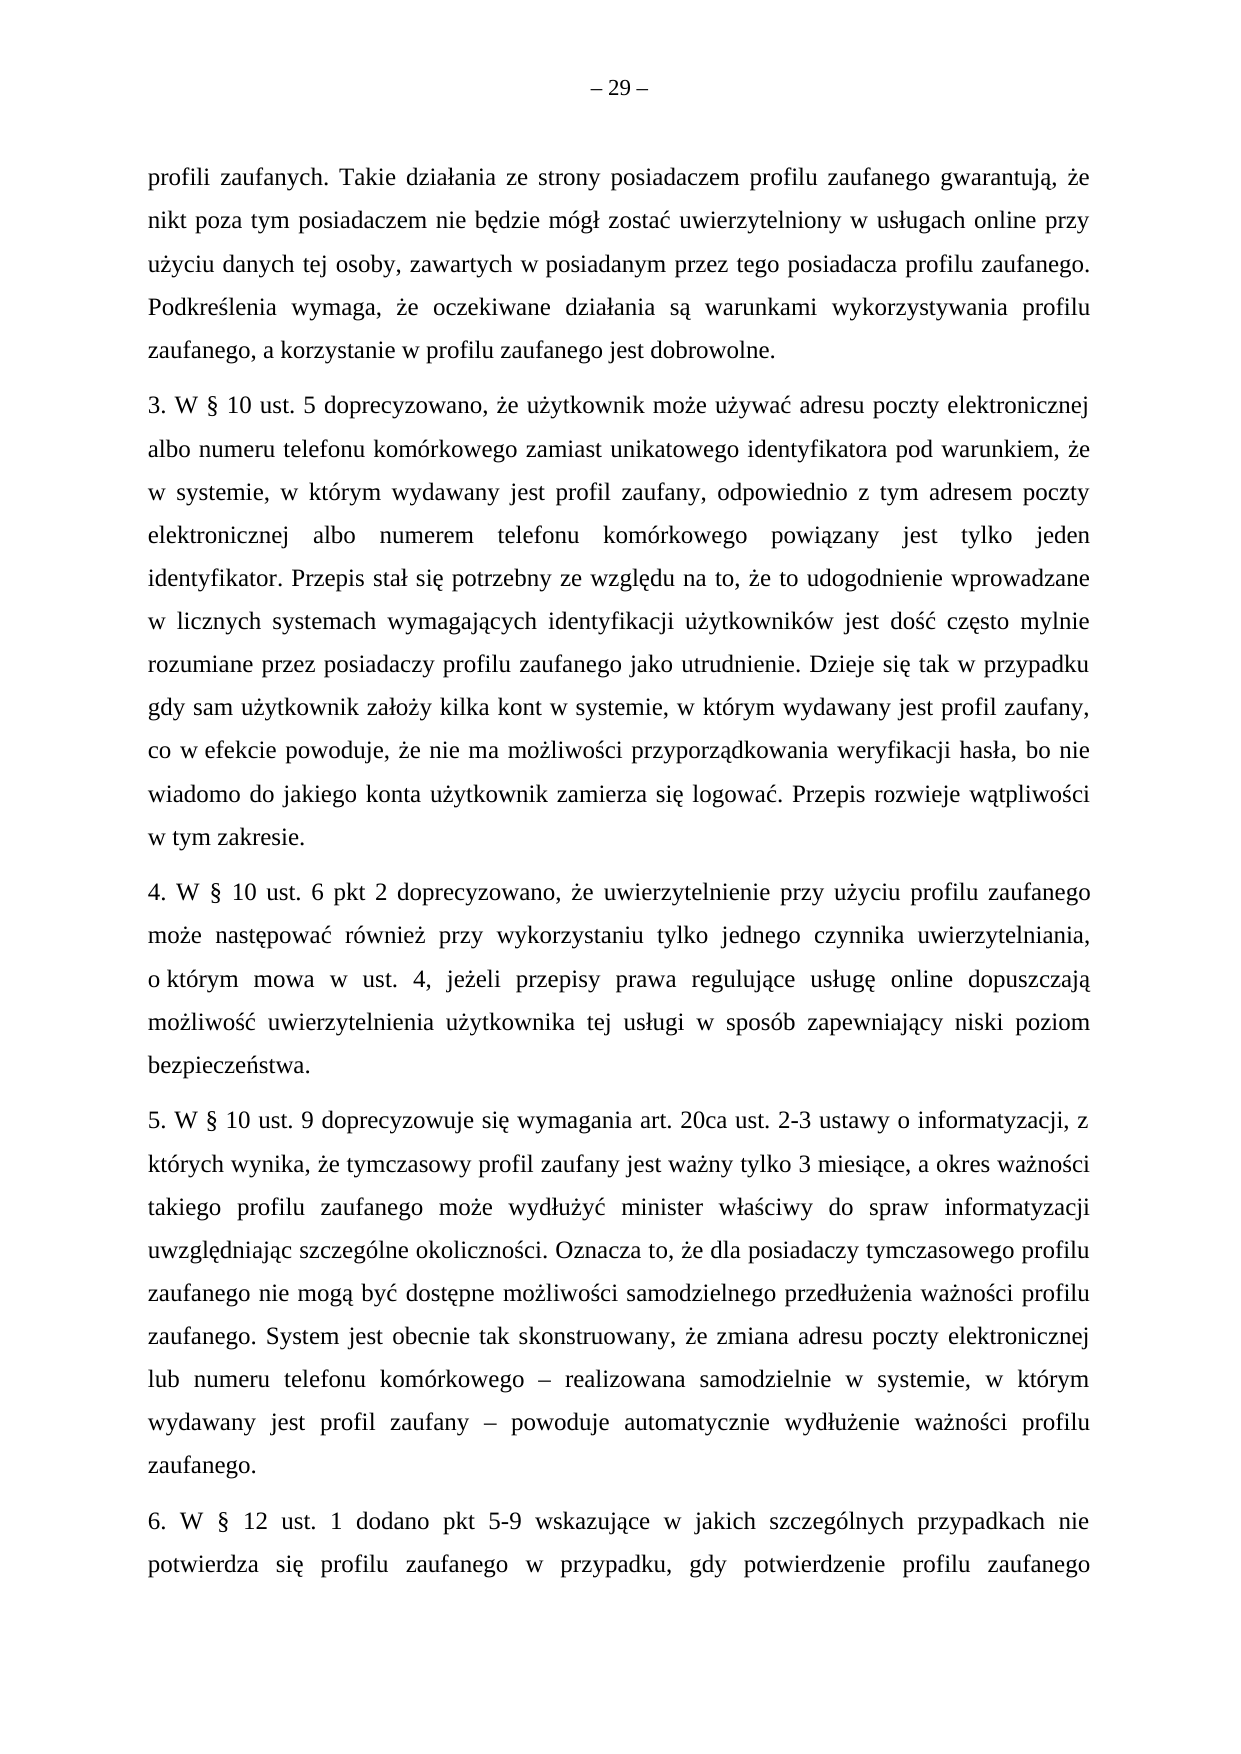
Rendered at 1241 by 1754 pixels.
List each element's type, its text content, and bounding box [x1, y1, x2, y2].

text 5. W § 10 ust. 9 doprecyzowuje się wymagania art. 20ca ust. 2-3 ustawy o informatyzacji, z których wynika, że tymczasowy profil zaufany jest ważny tylko 3 miesiące, a okres ważności takiego profilu zaufanego może wydłużyć minister właściwy do spraw informatyzacji uwzględniając szczególne okoliczności. Oznacza to, że dla posiadaczy tymczasowego profilu zaufanego nie mogą być dostępne możliwości samodzielnego przedłużenia ważności profilu zaufanego. System jest obecnie tak skonstruowany, że zmiana adresu poczty elektronicznej lub numeru telefonu komórkowego – realizowana samodzielnie w systemie, w którym wydawany jest profil zaufany – powoduje automatycznie wydłużenie ważności profilu zaufanego. [148, 1106, 1091, 1479]
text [148, 1506, 1091, 1578]
text 3. W § 10 ust. 5 doprecyzowano, że użytkownik może używać adresu poczty elektronicznej albo numeru telefonu komórkowego zamiast unikatowego identyfikatora pod warunkiem, że w systemie, w którym wydawany jest profil zaufany, odpowiednio z tym adresem poczty elektronicznej albo numerem telefonu komórkowego powiązany jest tylko jeden identyfikator. Przepis stał się potrzebny ze względu na to, że to udogodnienie wprowadzane w licznych systemach wymagających identyfikacji użytkowników jest dość często mylnie rozumiane przez posiadaczy profilu zaufanego jako utrudnienie. Dzieje się tak w przypadku gdy sam użytkownik założy kilka kont w systemie, w którym wydawany jest profil zaufany, co w efekcie powoduje, że nie ma możliwości przyporządkowania weryfikacji hasła, bo nie wiadomo do jakiego konta użytkownik zamierza się logować. Przepis rozwieje wątpliwości w tym zakresie. [148, 391, 1091, 851]
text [148, 162, 1091, 364]
text 4. W § 10 ust. 6 pkt 2 doprecyzowano, że uwierzytelnienie przy użyciu profilu zaufanego może następować również przy wykorzystaniu tylko jednego czynnika uwierzytelniania, o którym mowa w ust. 4, jeżeli przepisy prawa regulujące usługę online dopuszczają możliwość uwierzytelnienia użytkownika tej usługi w sposób zapewniający niski poziom bezpieczeństwa. [148, 877, 1091, 1079]
